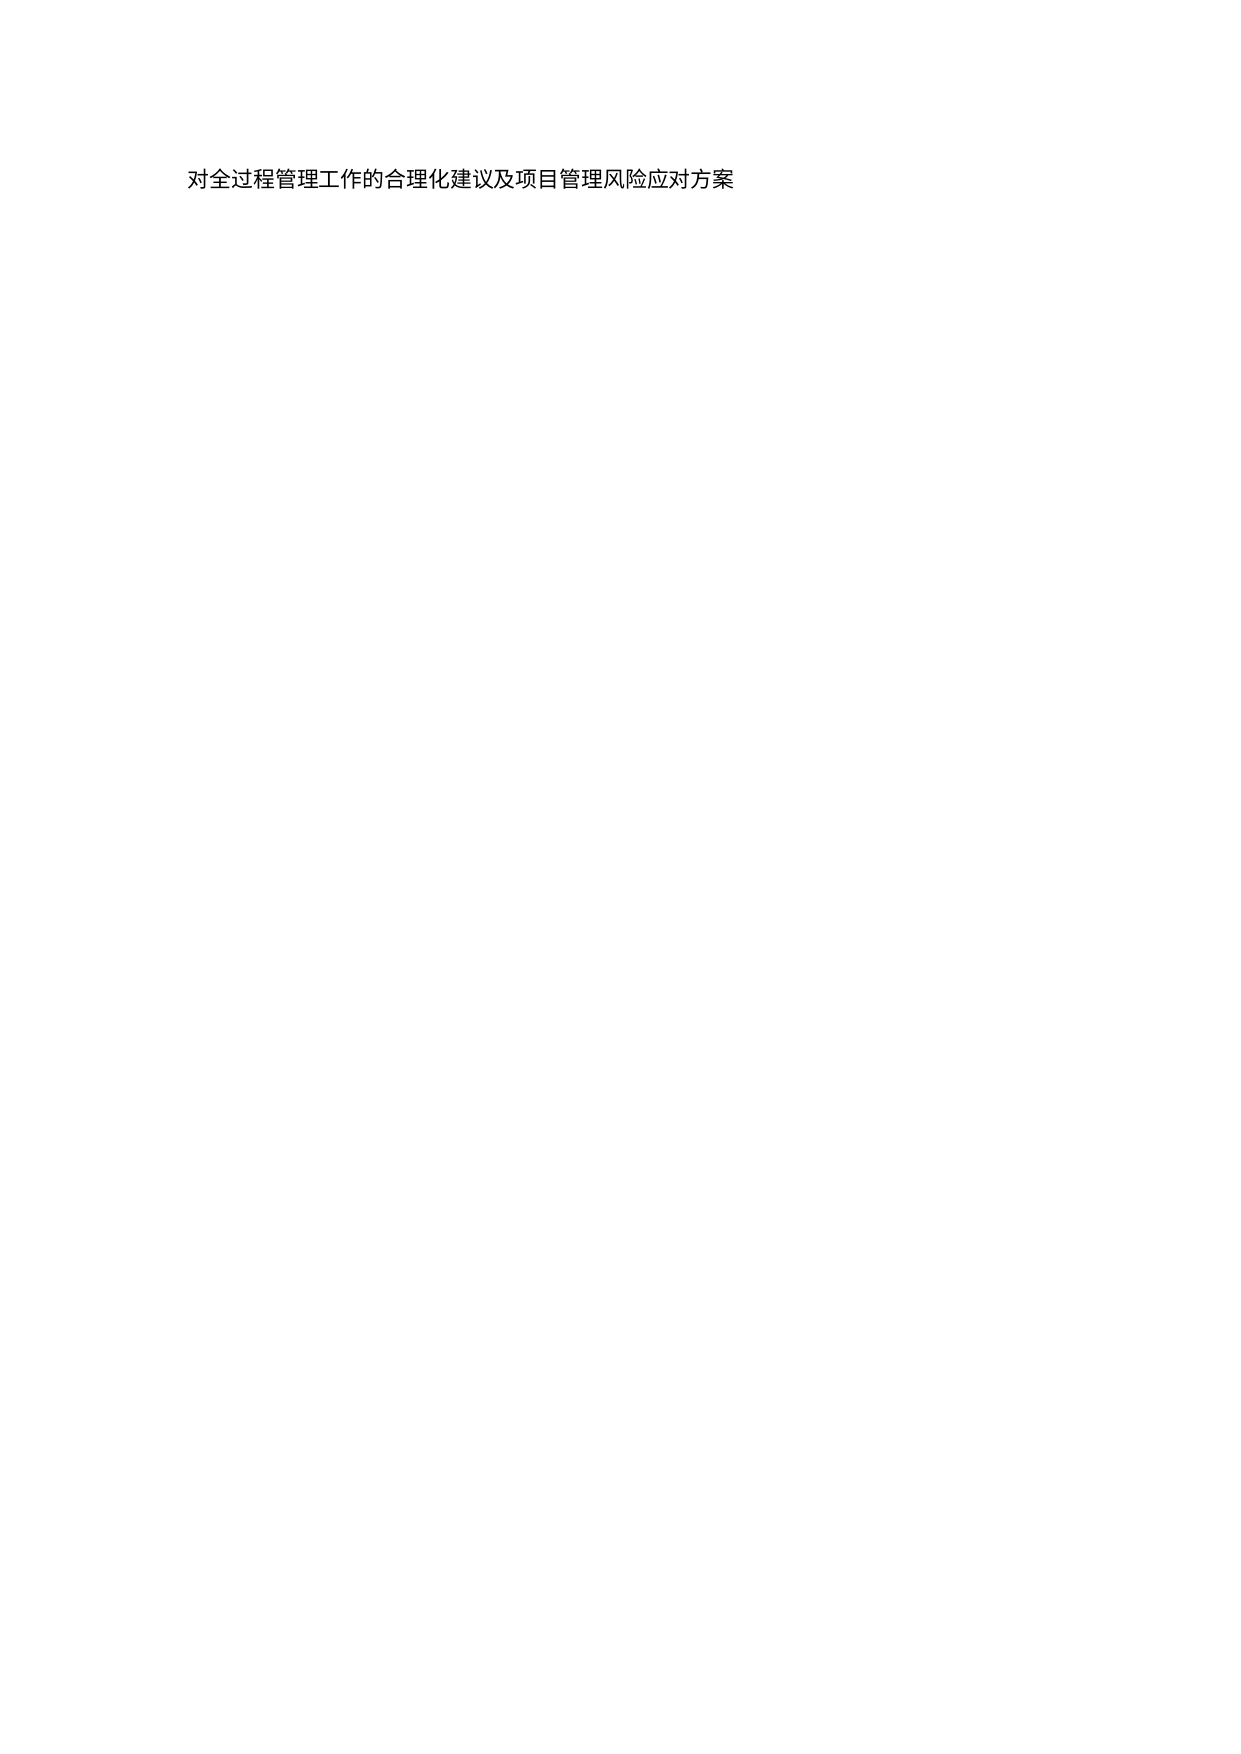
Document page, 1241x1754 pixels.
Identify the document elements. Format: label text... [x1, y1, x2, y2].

text 对全过程管理工作的合理化建议及项目管理风险应对方案 [187, 162, 1053, 194]
